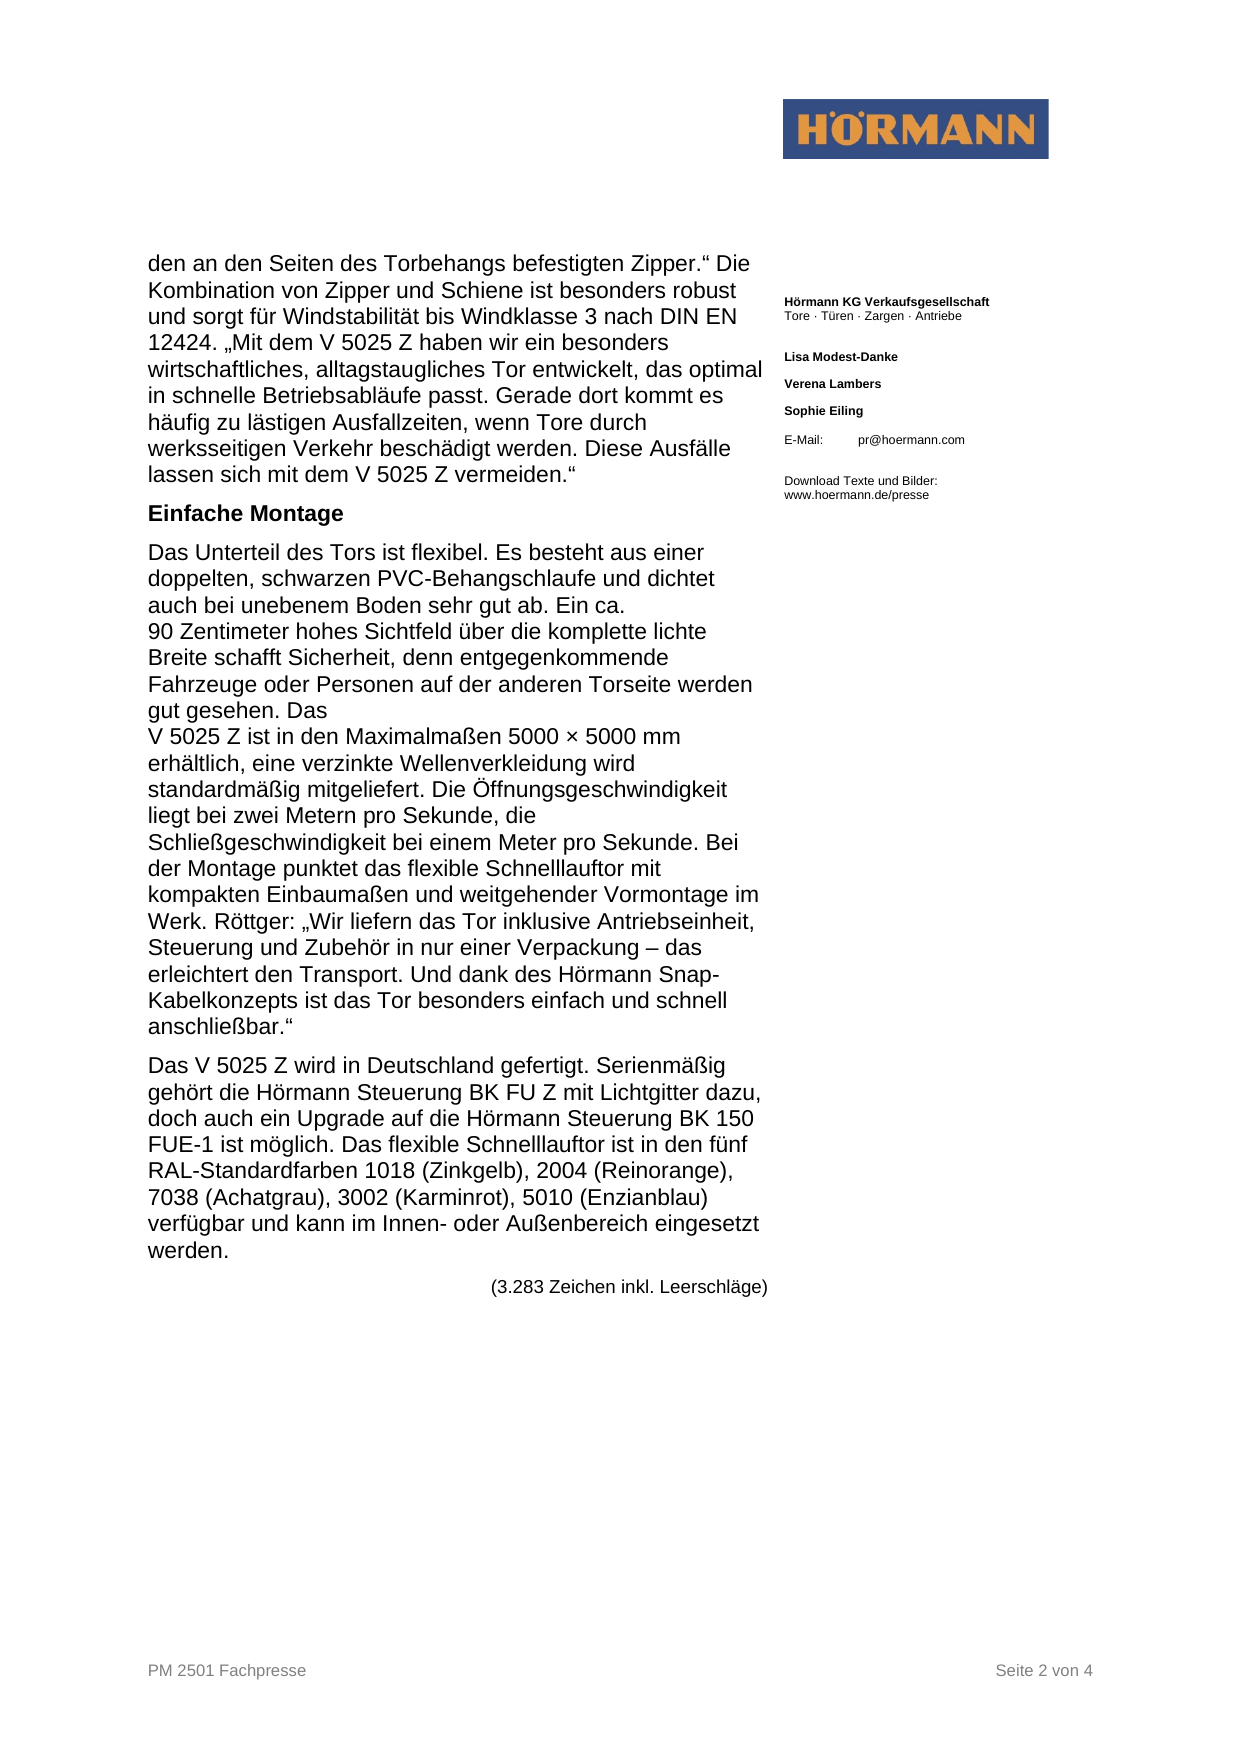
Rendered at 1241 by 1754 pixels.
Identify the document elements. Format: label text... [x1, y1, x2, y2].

text (3.283 Zeichen inkl. Leerschläge) [148, 1275, 768, 1297]
text Einfache Montage [148, 500, 768, 526]
picture [783, 99, 1049, 159]
text Das Unterteil des Tors ist flexibel. Es besteht aus einer doppelten, schwarzen PVC-Behangschlaufe und dichtet auch bei unebenem Boden sehr gut ab. Ein ca. 90 Zentimeter hohes Sichtfeld über die komplette lichte Breite schafft Sicherheit, denn entgegenkommende Fahrzeuge oder Personen auf der anderen Torseite werden gut gesehen. Das V 5025 Z ist in den Maximalmaßen 5000 × 5000 mm erhältlich, eine verzinkte Wellenverkleidung wird standardmäßig mitgeliefert. Die Öffnungsgeschwindigkeit liegt bei zwei Metern pro Sekunde, die Schließgeschwindigkeit bei einem Meter pro Sekunde. Bei der Montage punktet das flexible Schnelllauftor mit kompakten Einbaumaßen und weitgehender Vormontage im Werk. Röttger: „Wir liefern das Tor inklusive Antriebseinheit, Steuerung und Zubehör in nur einer Verpackung – das erleichtert den Transport. Und dank des Hörmann Snap-Kabelkonzepts ist das Tor besonders einfach und schnell anschließbar.“ [148, 539, 768, 1039]
text Das V 5025 Z wird in Deutschland gefertigt. Serienmäßig gehört die Hörmann Steuerung BK FU Z mit Lichtgitter dazu, doch auch ein Upgrade auf die Hörmann Steuerung BK 150 FUE-1 ist möglich. Das flexible Schnelllauftor ist in den fünf RAL-Standardfarben 1018 (Zinkgelb), 2004 (Reinorange), 7038 (Achatgrau), 3002 (Karminrot), 5010 (Enzianblau) verfügbar und kann im Innen- oder Außenbereich eingesetzt werden. [148, 1052, 768, 1263]
